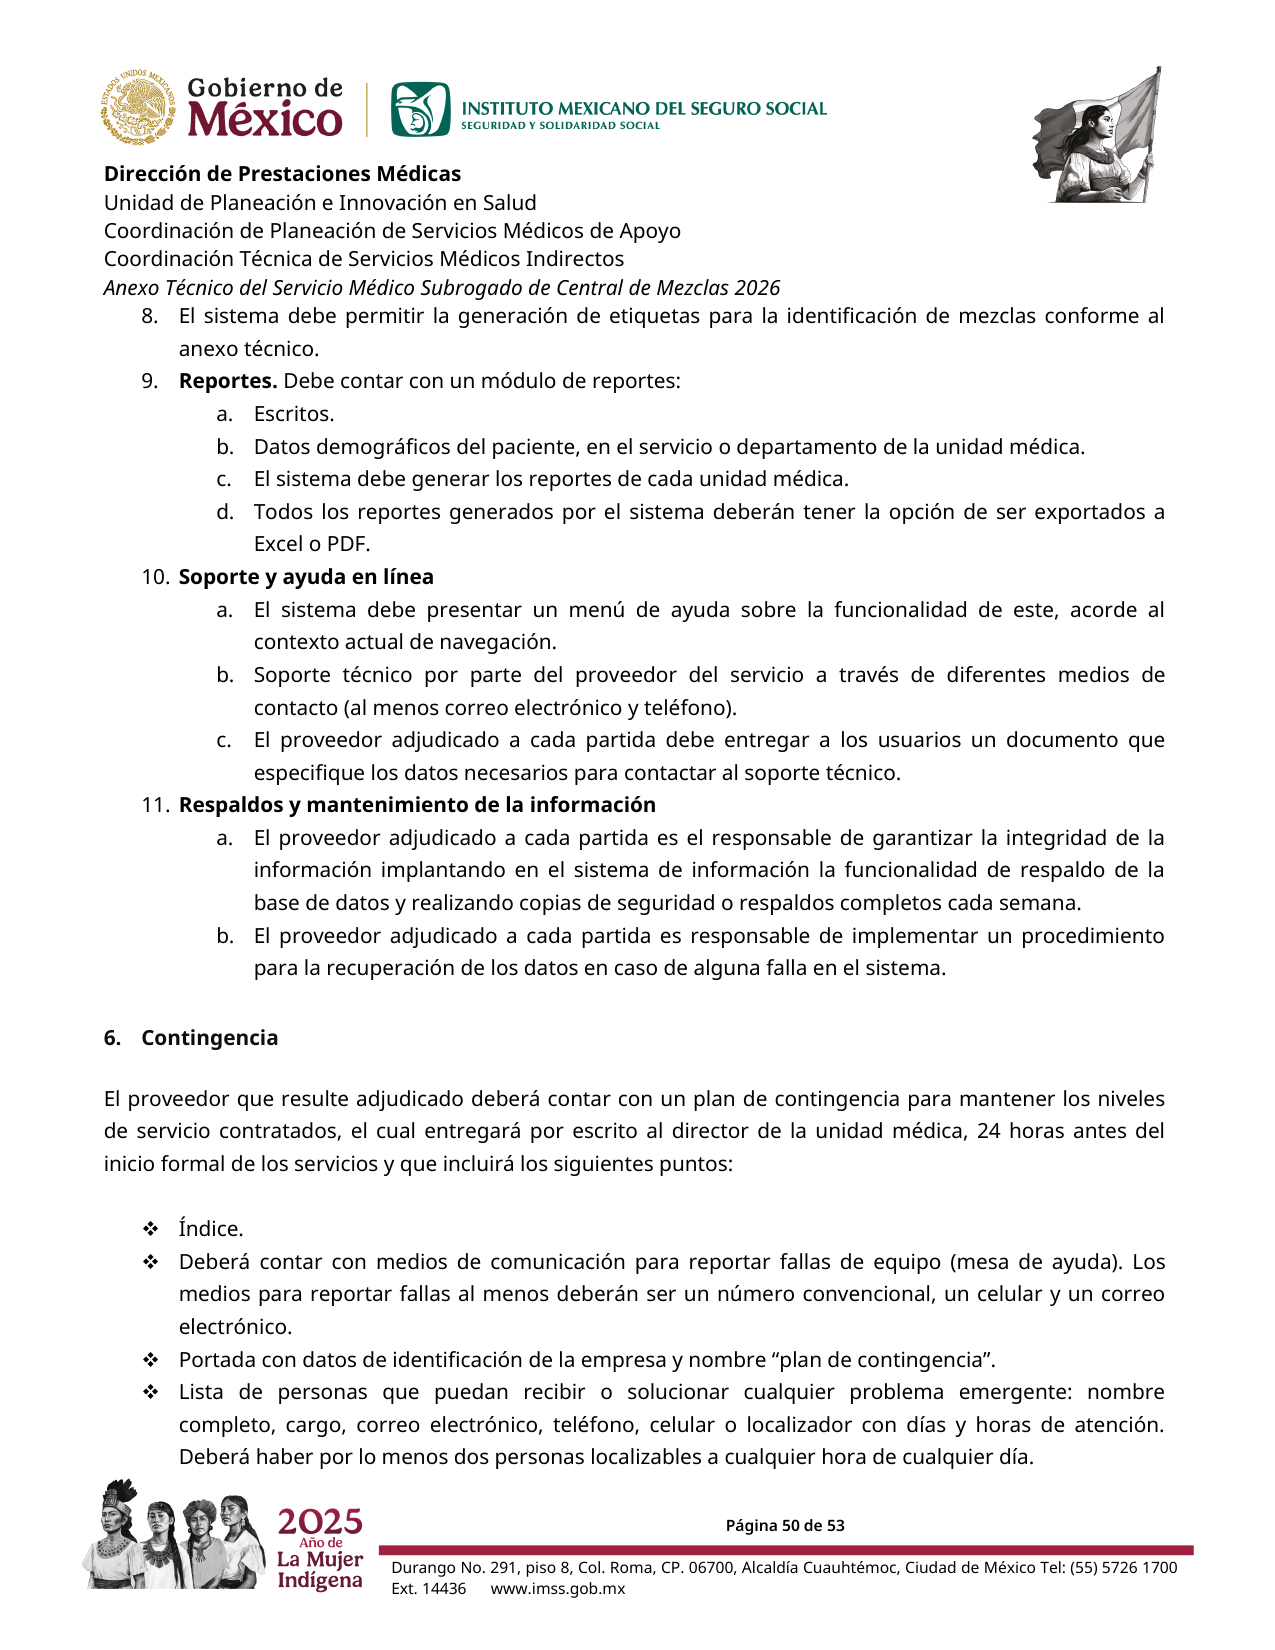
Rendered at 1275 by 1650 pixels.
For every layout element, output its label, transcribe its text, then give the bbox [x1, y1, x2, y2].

picture [307, 200, 312, 210]
list Deberá contar con medios de comunicación para reportar fallas de equipo (mesa de ayuda). Los medios para reportar fallas al menos deberán ser un número convencional, un celular y un correo electrónico. [141, 1247, 1167, 1341]
subtitle Contingencia [103, 1023, 1167, 1051]
picture [243, 200, 248, 210]
list Reportes. Debe contar con un módulo de reportes: [141, 367, 1167, 395]
picture [438, 200, 443, 210]
list El sistema debe permitir la generación de etiquetas para la identificación de mezclas conforme al anexo técnico. [141, 301, 1167, 362]
list El proveedor adjudicado a cada partida es responsable de implementar un procedimiento para la recuperación de los datos en caso de alguna falla en el sistema. [216, 921, 1167, 982]
picture [294, 200, 301, 209]
picture [363, 200, 368, 210]
list El sistema debe presentar un menú de ayuda sobre la funcionalidad de este, acorde al contexto actual de navegación. [216, 595, 1167, 656]
list Soporte y ayuda en línea [141, 562, 1167, 591]
picture [122, 200, 127, 210]
text El proveedor que resulte adjudicado deberá contar con un plan de contingencia para mantener los niveles de servicio contratados, el cual entregará por escrito al director de la unidad médica, 24 horas antes del inicio formal de los servicios y que incluirá los siguientes puntos: [103, 1084, 1167, 1177]
list Índice. [141, 1214, 1167, 1243]
list Lista de personas que puedan recibir o solucionar cualquier problema emergente: nombre completo, cargo, correo electrónico, teléfono, celular o localizador con días y horas de atención. Deberá haber por lo menos dos personas localizables a cualquier hora de cualquier día. [141, 1377, 1167, 1471]
list El sistema debe generar los reportes de cada unidad médica. [216, 464, 1167, 493]
picture [6, 1463, 1267, 1604]
list Soporte técnico por parte del proveedor del servicio a través de diferentes medios de contacto (al menos correo electrónico y teléfono). [216, 660, 1167, 721]
picture [374, 200, 381, 209]
picture [425, 200, 432, 209]
list Datos demográficos del paciente, en el servicio o departamento de la unidad médica. [216, 432, 1167, 460]
list Respaldos y mantenimiento de la información [141, 790, 1167, 819]
list El proveedor adjudicado a cada partida debe entregar a los usuarios un documento que especifique los datos necesarios para contactar al soporte técnico. [216, 725, 1167, 786]
picture [34, 2, 1235, 210]
list Escritos. [216, 399, 1167, 428]
picture [350, 200, 355, 210]
list Portada con datos de identificación de la empresa y nombre “plan de contingencia”. [141, 1345, 1167, 1373]
picture [468, 200, 473, 210]
list Todos los reportes generados por el sistema deberán tener la opción de ser exportados a Excel o PDF. [216, 497, 1167, 558]
list El proveedor adjudicado a cada partida es el responsable de garantizar la integridad de la información implantando en el sistema de información la funcionalidad de respaldo de la base de datos y realizando copias de seguridad o respaldos completos cada semana. [216, 823, 1167, 917]
